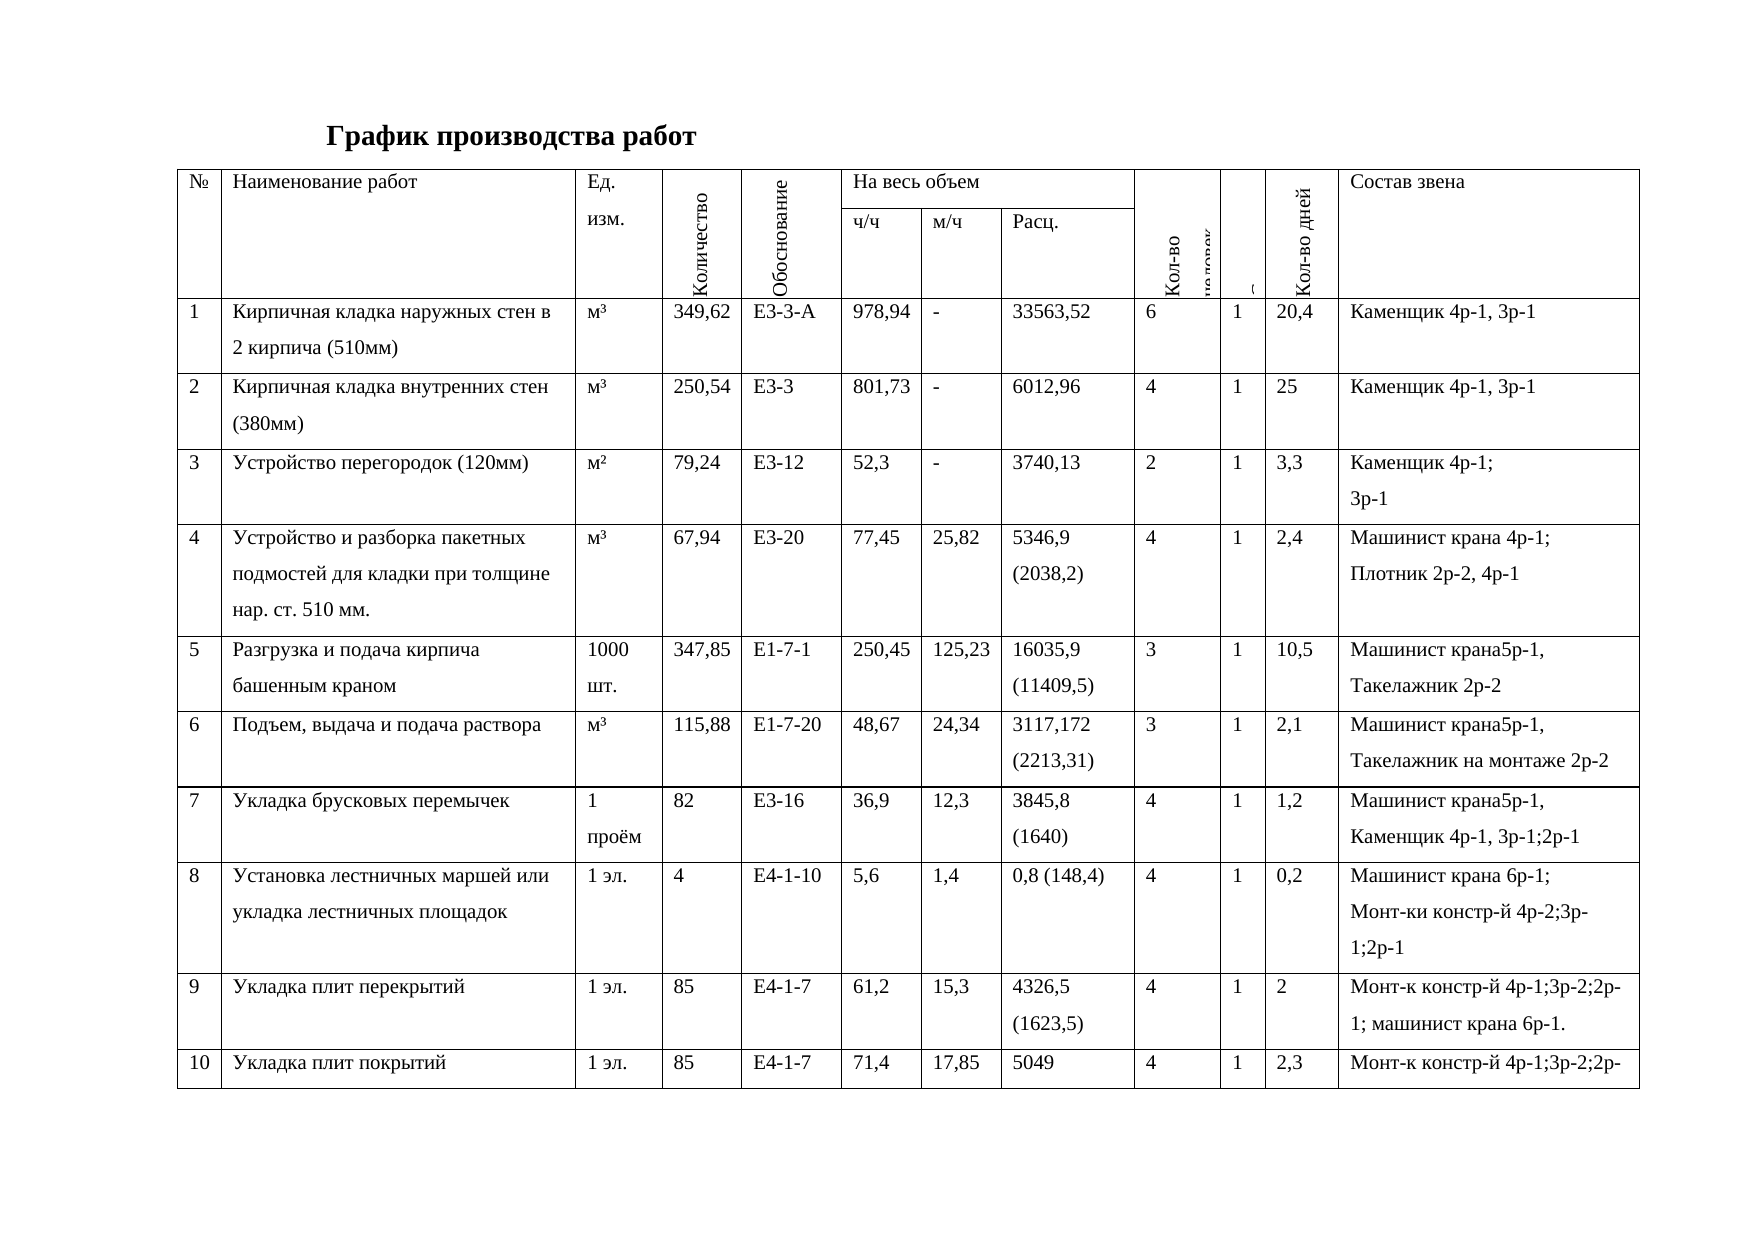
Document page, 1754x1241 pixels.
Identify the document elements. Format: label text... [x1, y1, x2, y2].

table_cell 1 [1221, 374, 1265, 449]
table_cell 1000 шт. [576, 637, 662, 711]
table_cell 978,94 [842, 299, 921, 373]
table_cell 4 [1135, 974, 1220, 1049]
table_header Кол-во дней [1266, 170, 1338, 298]
table_cell 1 [1221, 788, 1265, 862]
table_cell Укладка брусковых перемычек [222, 788, 575, 862]
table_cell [1339, 1050, 1639, 1088]
table_header Сменность [1221, 170, 1265, 298]
table_cell 12,3 [922, 788, 1001, 862]
table_cell Машинист крана5р-1, Каменщик 4р-1, 3р-1;2р-1 [1339, 788, 1639, 862]
table_cell 1,4 [922, 863, 1001, 973]
table_cell 2,3 [1266, 1050, 1338, 1088]
table_cell 2,4 [1266, 525, 1338, 636]
table_cell 4326,5 (1623,5) [1002, 974, 1134, 1049]
table_cell 3740,13 [1002, 450, 1134, 524]
table_cell 4 [178, 525, 221, 636]
table_cell Устройство перегородок (120мм) [222, 450, 575, 524]
table_cell Е4-1-10 [742, 863, 841, 973]
table_cell 115,88 [663, 712, 741, 786]
table_cell 4 [1135, 1050, 1220, 1088]
table_cell 0,2 [1266, 863, 1338, 973]
table_cell Кирпичная кладка наружных стен в 2 кирпича (510мм) [222, 299, 575, 373]
table_cell Установка лестничных маршей или укладка лестничных площадок [222, 863, 575, 973]
table_cell 85 [663, 1050, 741, 1088]
table_cell 5 [178, 637, 221, 711]
table_cell 3 [178, 450, 221, 524]
table_cell Каменщик 4р-1, 3р-1 [1339, 299, 1639, 373]
table_cell Каменщик 4р-1; 3р-1 [1339, 450, 1639, 524]
table_cell Кирпичная кладка внутренних стен (380мм) [222, 374, 575, 449]
table_cell 6 [1135, 299, 1220, 373]
table_cell 5,6 [842, 863, 921, 973]
table_cell м/ч [922, 209, 1001, 298]
table_cell 85 [663, 974, 741, 1049]
table_cell 1 [1221, 863, 1265, 973]
table_cell Е3-16 [742, 788, 841, 862]
table_header Количество [663, 170, 741, 298]
table_cell Е4-1-7 [742, 974, 841, 1049]
table_cell 3845,8 (1640) [1002, 788, 1134, 862]
table_cell Е3-3-А [742, 299, 841, 373]
table_cell 801,73 [842, 374, 921, 449]
table_header Обоснование [742, 170, 841, 298]
table_cell Машинист крана 6р-1; Монт-ки констр-й 4р-2;3р-1;2р-1 [1339, 863, 1639, 973]
table_cell - [922, 374, 1001, 449]
text График производства работ [252, 118, 1665, 152]
table_cell 349,62 [663, 299, 741, 373]
table_cell Разгрузка и подача кирпича башенным краном [222, 637, 575, 711]
table_cell 1 [1221, 637, 1265, 711]
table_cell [222, 1050, 575, 1088]
table_cell 36,9 [842, 788, 921, 862]
table_cell 71,4 [842, 1050, 921, 1088]
table_cell 25 [1266, 374, 1338, 449]
table_cell 4 [1135, 374, 1220, 449]
table_cell 125,23 [922, 637, 1001, 711]
table_cell 1 [1221, 712, 1265, 786]
table_cell Расц. [1002, 209, 1134, 298]
table_cell 4 [663, 863, 741, 973]
table_cell - [922, 299, 1001, 373]
table_cell ч/ч [842, 209, 921, 298]
table_cell Е1-7-1 [742, 637, 841, 711]
table_cell 9 [178, 974, 221, 1049]
table_cell 24,34 [922, 712, 1001, 786]
table_cell м³ [576, 712, 662, 786]
table_cell 3 [1135, 637, 1220, 711]
table_cell 52,3 [842, 450, 921, 524]
table_cell 1 [1221, 450, 1265, 524]
table_cell 1,2 [1266, 788, 1338, 862]
table_header Кол-во человек [1135, 170, 1220, 298]
table_cell 10,5 [1266, 637, 1338, 711]
table_cell Е3-12 [742, 450, 841, 524]
table_cell 4 [1135, 863, 1220, 973]
table_cell 5049 (1895,5) [1002, 1050, 1134, 1088]
table_cell 79,24 [663, 450, 741, 524]
table_cell Машинист крана5р-1, Такелажник 2р-2 [1339, 637, 1639, 711]
table_cell 15,3 [922, 974, 1001, 1049]
table_cell 8 [178, 863, 221, 973]
table_header Ед. изм. [576, 170, 662, 298]
table_cell 1 проём [576, 788, 662, 862]
table_cell 33563,52 [1002, 299, 1134, 373]
table_cell 1 эл. [576, 863, 662, 973]
table_cell 2,1 [1266, 712, 1338, 786]
table_cell 3117,172 (2213,31) [1002, 712, 1134, 786]
table_cell 2 [1135, 450, 1220, 524]
table_cell 1 [1221, 299, 1265, 373]
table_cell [1339, 974, 1639, 1049]
table_cell 6 [178, 712, 221, 786]
table_cell Машинист крана5р-1, Такелажник на монтаже 2р-2 [1339, 712, 1639, 786]
table_header На весь объем [842, 170, 1134, 208]
table_cell Е3-20 [742, 525, 841, 636]
table_cell 3,3 [1266, 450, 1338, 524]
table_cell Е3-3 [742, 374, 841, 449]
table_cell 2 [1266, 974, 1338, 1049]
table_cell - [922, 450, 1001, 524]
table_cell 25,82 [922, 525, 1001, 636]
table_cell м³ [576, 525, 662, 636]
table_cell 2 [178, 374, 221, 449]
table_cell 77,45 [842, 525, 921, 636]
table_header Состав звена [1339, 170, 1639, 298]
table_cell Каменщик 4р-1, 3р-1 [1339, 374, 1639, 449]
table_cell м³ [576, 299, 662, 373]
table_cell 1 [178, 299, 221, 373]
table_cell Подъем, выдача и подача раствора [222, 712, 575, 786]
table_header Наименование работ [222, 170, 575, 298]
table_cell Машинист крана 4р-1; Плотник 2р-2, 4р-1 [1339, 525, 1639, 636]
table_cell 3 [1135, 712, 1220, 786]
table_cell м³ [576, 374, 662, 449]
table_cell 5346,9 (2038,2) [1002, 525, 1134, 636]
table_cell Устройство и разборка пакетных подмостей для кладки при толщине нар. ст. . [222, 525, 575, 636]
table_cell 250,54 [663, 374, 741, 449]
table_header № [178, 170, 221, 298]
table_cell 1 эл. [576, 974, 662, 1049]
table_cell 6012,96 [1002, 374, 1134, 449]
table_cell Укладка плит перекрытий [222, 974, 575, 1049]
table_cell 1 [1221, 1050, 1265, 1088]
table_cell 1 эл. [576, 1050, 662, 1088]
table_cell 1 [1221, 974, 1265, 1049]
table_cell 0,8 (148,4) [1002, 863, 1134, 973]
table_cell 10 [178, 1050, 221, 1088]
table_cell 4 [1135, 525, 1220, 636]
table_cell 1 [1221, 525, 1265, 636]
table_cell 61,2 [842, 974, 921, 1049]
table_cell 48,67 [842, 712, 921, 786]
table_cell 4 [1135, 788, 1220, 862]
table_cell м² [576, 450, 662, 524]
table_cell Е4-1-7 [742, 1050, 841, 1088]
table_cell 16035,9 (11409,5) [1002, 637, 1134, 711]
table_cell Е1-7-20 [742, 712, 841, 786]
table_cell 7 [178, 788, 221, 862]
table_cell 17,85 [922, 1050, 1001, 1088]
table_cell 82 [663, 788, 741, 862]
table_cell 20,4 [1266, 299, 1338, 373]
table_cell 250,45 [842, 637, 921, 711]
table_cell 347,85 [663, 637, 741, 711]
table_cell 67,94 [663, 525, 741, 636]
